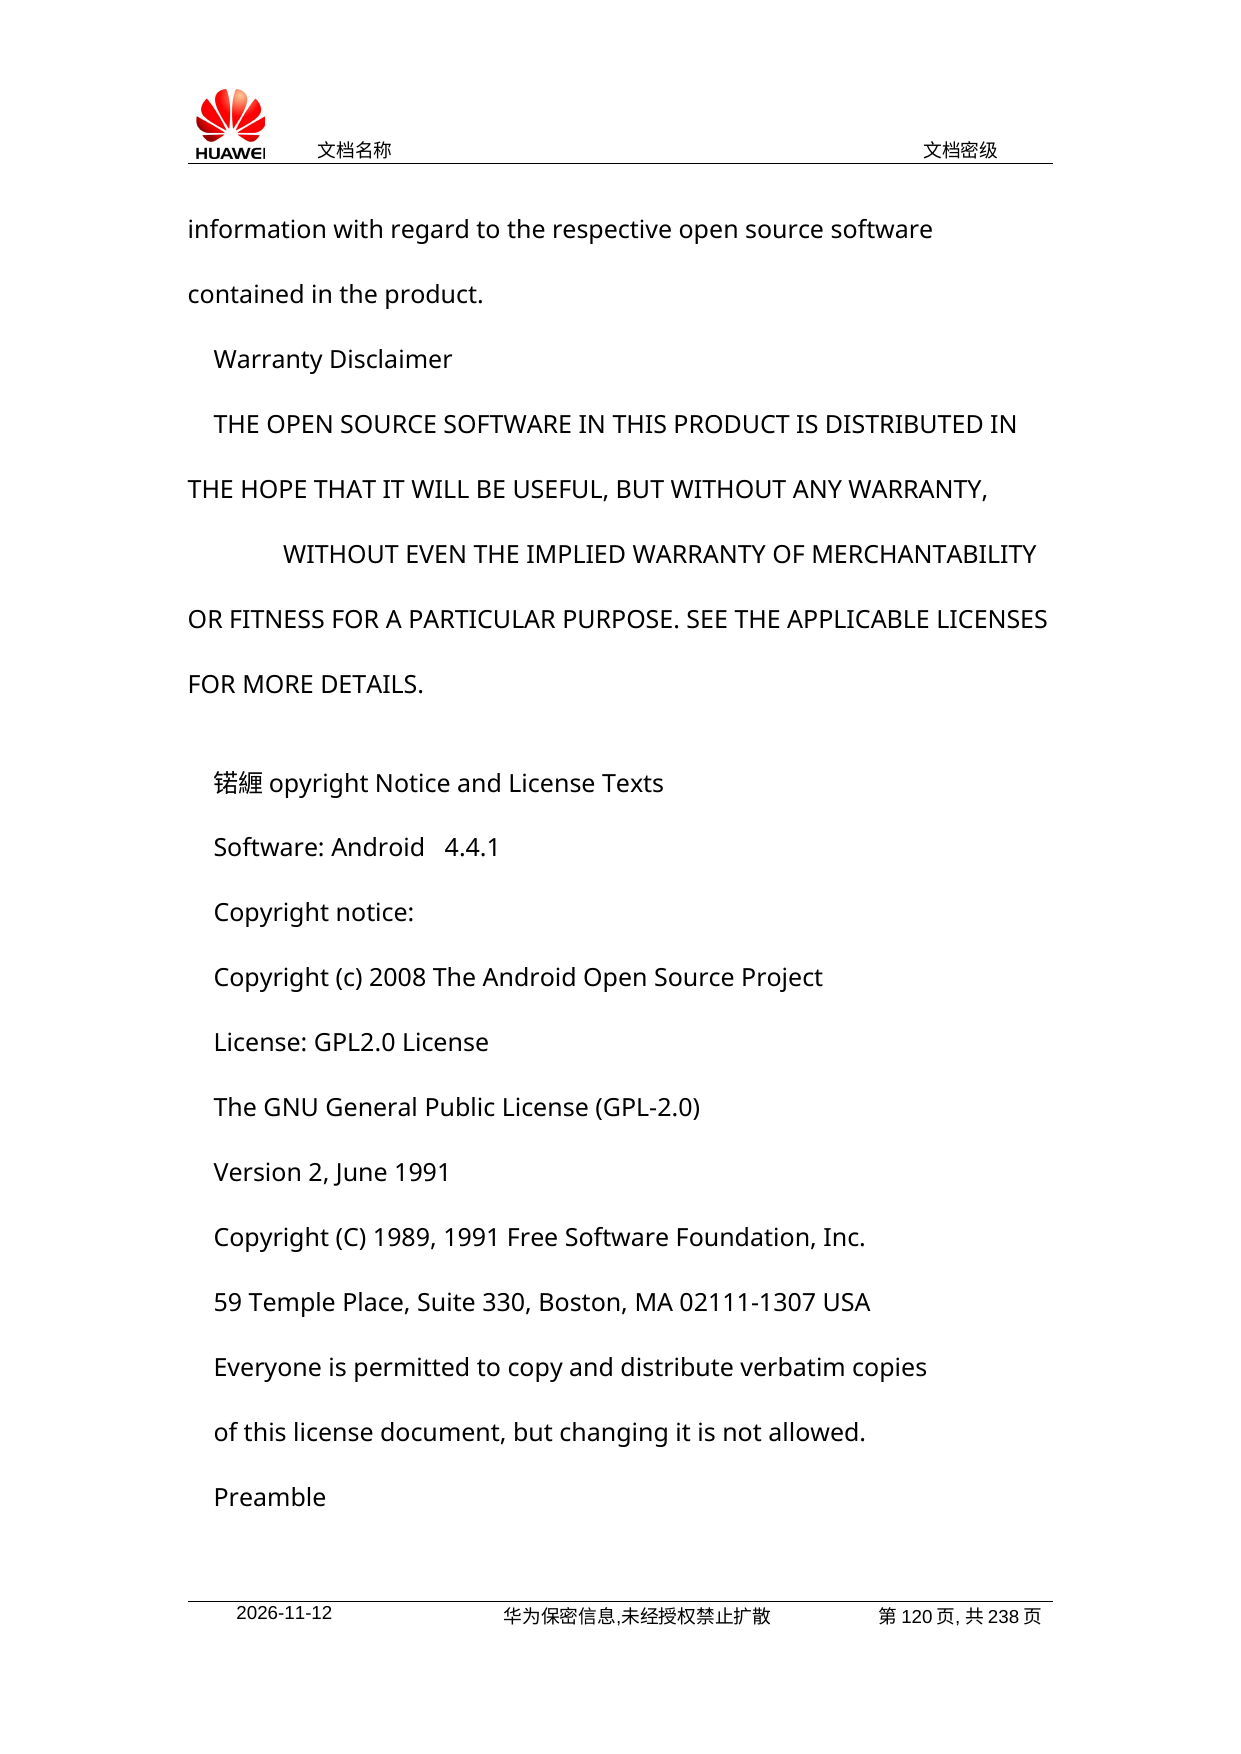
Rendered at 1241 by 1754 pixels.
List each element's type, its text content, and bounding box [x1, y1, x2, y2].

text of this license document, but changing it is not allowed. [187, 1399, 1053, 1464]
text THE OPEN SOURCE SOFTWARE IN THIS PRODUCT IS DISTRIBUTED IN THE HOPE THAT IT WILL BE USEFUL, BUT WITHOUT ANY WARRANTY, WITHOUT EVEN THE IMPLIED WARRANTY OF MERCHANTABILITY OR FITNESS FOR A PARTICULAR PURPOSE. SEE THE APPLICABLE LICENSES FOR MORE DETAILS. [187, 391, 1053, 716]
text Software: Android 4.4.1 [187, 814, 1053, 879]
text The GNU General Public License (GPL-2.0) [187, 1074, 1053, 1139]
text 锘緾opyright Notice and License Texts [187, 749, 1053, 814]
text Version 2, June 1991 [187, 1139, 1053, 1204]
text Copyright (c) 2008 The Android Open Source Project [187, 944, 1053, 1009]
text License: GPL2.0 License [187, 1009, 1053, 1074]
picture [196, 89, 265, 159]
text Copyright (C) 1989, 1991 Free Software Foundation, Inc. [187, 1204, 1053, 1269]
text 59 Temple Place, Suite 330, Boston, MA 02111-1307 USA [187, 1269, 1053, 1334]
text Copyright notice: [187, 879, 1053, 944]
text Everyone is permitted to copy and distribute verbatim copies [187, 1334, 1053, 1399]
text Preamble [187, 1464, 1053, 1529]
text Warranty Disclaimer [187, 326, 1053, 391]
